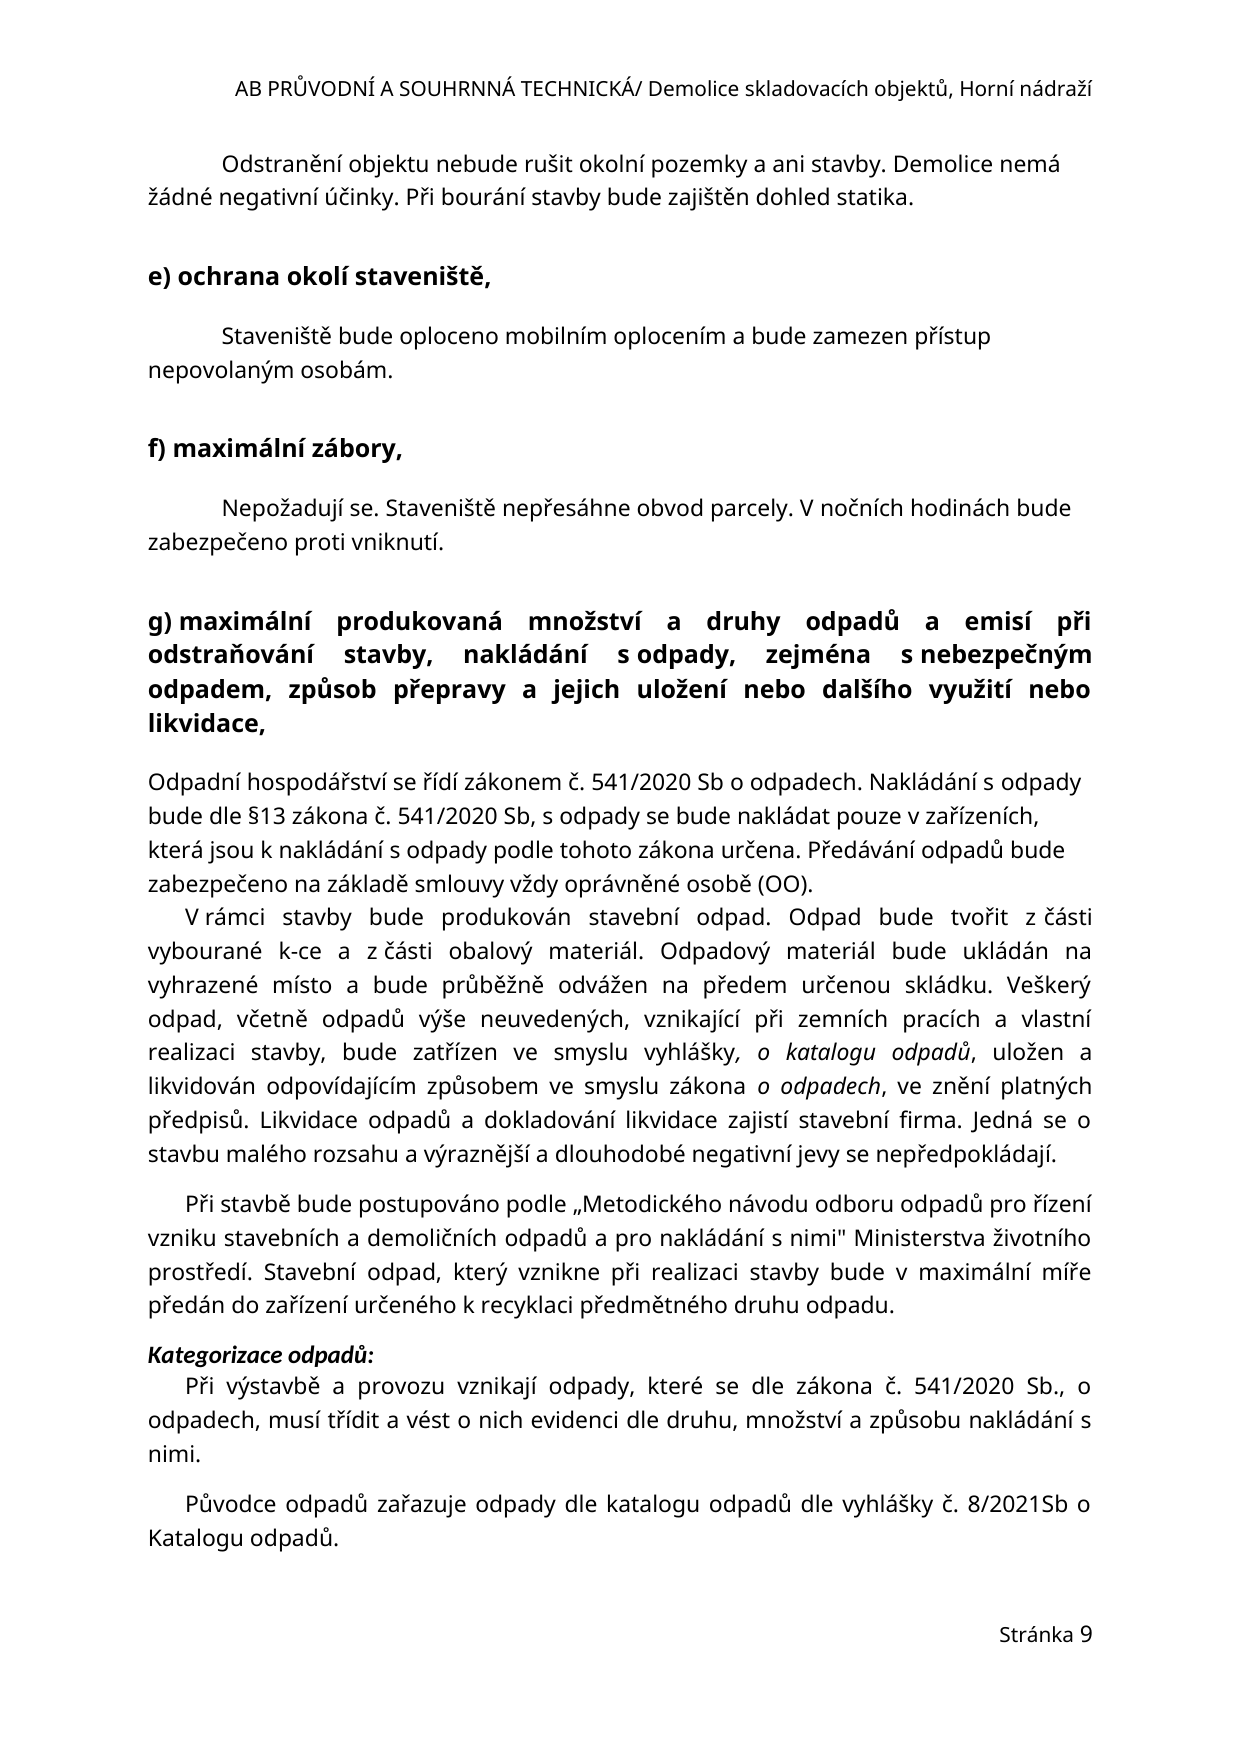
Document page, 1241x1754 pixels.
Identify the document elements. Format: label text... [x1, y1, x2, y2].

text f) maximální zábory, [148, 431, 1093, 465]
text Staveniště bude oploceno mobilním oplocením a bude zamezen přístup nepovolaným osobám. [148, 320, 1093, 385]
text V rámci stavby bude produkován stavební odpad. Odpad bude tvořit z části vybourané k-ce a z části obalový materiál. Odpadový materiál bude ukládán na vyhrazené místo a bude průběžně odvážen na předem určenou skládku. Veškerý odpad, včetně odpadů výše neuvedených, vznikající při zemních pracích a vlastní realizaci stavby, bude zatřízen ve smyslu vyhlášky, o katalogu odpadů, uložen a likvidován odpovídajícím způsobem ve smyslu zákona o odpadech, ve znění platných předpisů. Likvidace odpadů a dokladování likvidace zajistí stavební firma. Jedná se o stavbu malého rozsahu a výraznější a dlouhodobé negativní jevy se nepředpokládají. [148, 901, 1093, 1169]
text Při výstavbě a provozu vznikají odpady, které se dle zákona č. 541/2020 Sb., o odpadech, musí třídit a vést o nich evidenci dle druhu, množství a způsobu nakládání s nimi. [148, 1370, 1093, 1469]
text Původce odpadů zařazuje odpady dle katalogu odpadů dle vyhlášky č. 8/2021Sb o Katalogu odpadů. [148, 1488, 1093, 1553]
text e) ochrana okolí staveniště, [148, 259, 1093, 293]
text Nepožadují se. Staveniště nepřesáhne obvod parcely. V nočních hodinách bude zabezpečeno proti vniknutí. [148, 492, 1093, 557]
text Odstranění objektu nebude rušit okolní pozemky a ani stavby. Demolice nemá žádné negativní účinky. Při bourání stavby bude zajištěn dohled statika. [148, 148, 1093, 213]
text Odpadní hospodářství se řídí zákonem č. 541/2020 Sb o odpadech. Nakládání s odpady bude dle §13 zákona č. 541/2020 Sb, s odpady se bude nakládat pouze v zařízeních, která jsou k nakládání s odpady podle tohoto zákona určena. Předávání odpadů bude zabezpečeno na základě smlouvy vždy oprávněné osobě (OO). [148, 766, 1093, 899]
text Při stavbě bude postupováno podle „Metodického návodu odboru odpadů pro řízení vzniku stavebních a demoličních odpadů a pro nakládání s nimi" Ministerstva životního prostředí. Stavební odpad, který vznikne při realizaci stavby bude v maximální míře předán do zařízení určeného k recyklaci předmětného druhu odpadu. [148, 1188, 1093, 1321]
text Kategorizace odpadů: [148, 1340, 1093, 1370]
text g) maximální produkovaná množství a druhy odpadů a emisí při odstraňování stavby, nakládání s odpady, zejména s nebezpečným odpadem, způsob přepravy a jejich uložení nebo dalšího využití nebo likvidace, [148, 603, 1093, 739]
